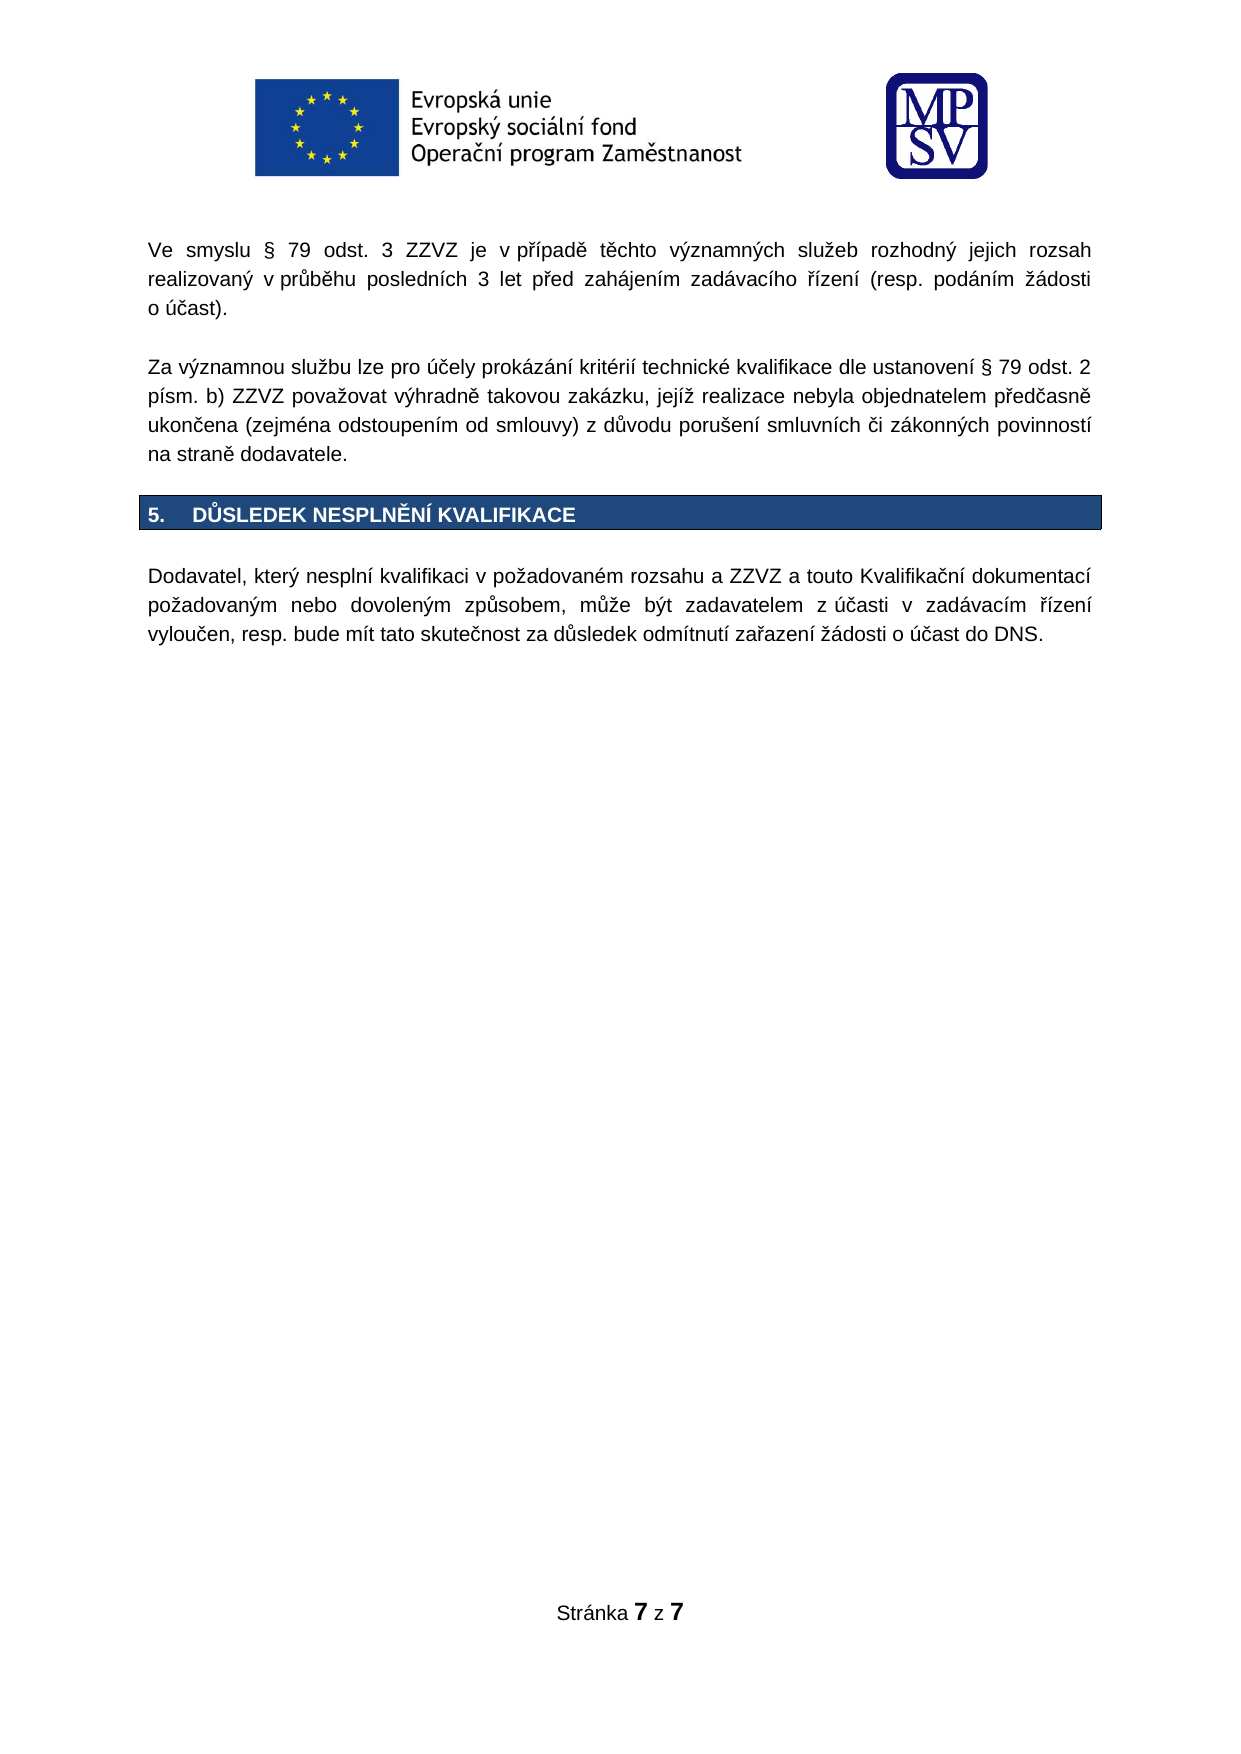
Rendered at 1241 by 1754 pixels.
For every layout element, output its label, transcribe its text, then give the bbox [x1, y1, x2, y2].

picture [886, 73, 988, 179]
text DŮSLEDEK NESPLNĚNÍ KVALIFIKACE [140, 496, 1101, 529]
text Ve smyslu § 79 odst. 3 ZZVZ je v případě těchto významných služeb rozhodný jejich rozsah realizovaný v průběhu posledních 3 let před zahájením zadávacího řízení (resp. podáním žádosti o účast). [148, 233, 1092, 320]
text Za významnou službu lze pro účely prokázání kritérií technické kvalifikace dle ustanovení § 79 odst. 2 písm. b) ZZVZ považovat výhradně takovou zakázku, jejíž realizace nebyla objednatelem předčasně ukončena (zejména odstoupením od smlouvy) z důvodu porušení smluvních či zákonných povinností na straně dodavatele. [148, 349, 1092, 466]
text Dodavatel, který nesplní kvalifikaci v požadovaném rozsahu a ZZVZ a touto Kvalifikační dokumentací požadovaným nebo dovoleným způsobem, může být zadavatelem z účasti v zadávacím řízení vyloučen, resp. bude mít tato skutečnost za důsledek odmítnutí zařazení žádosti o účast do DNS. [148, 559, 1092, 646]
